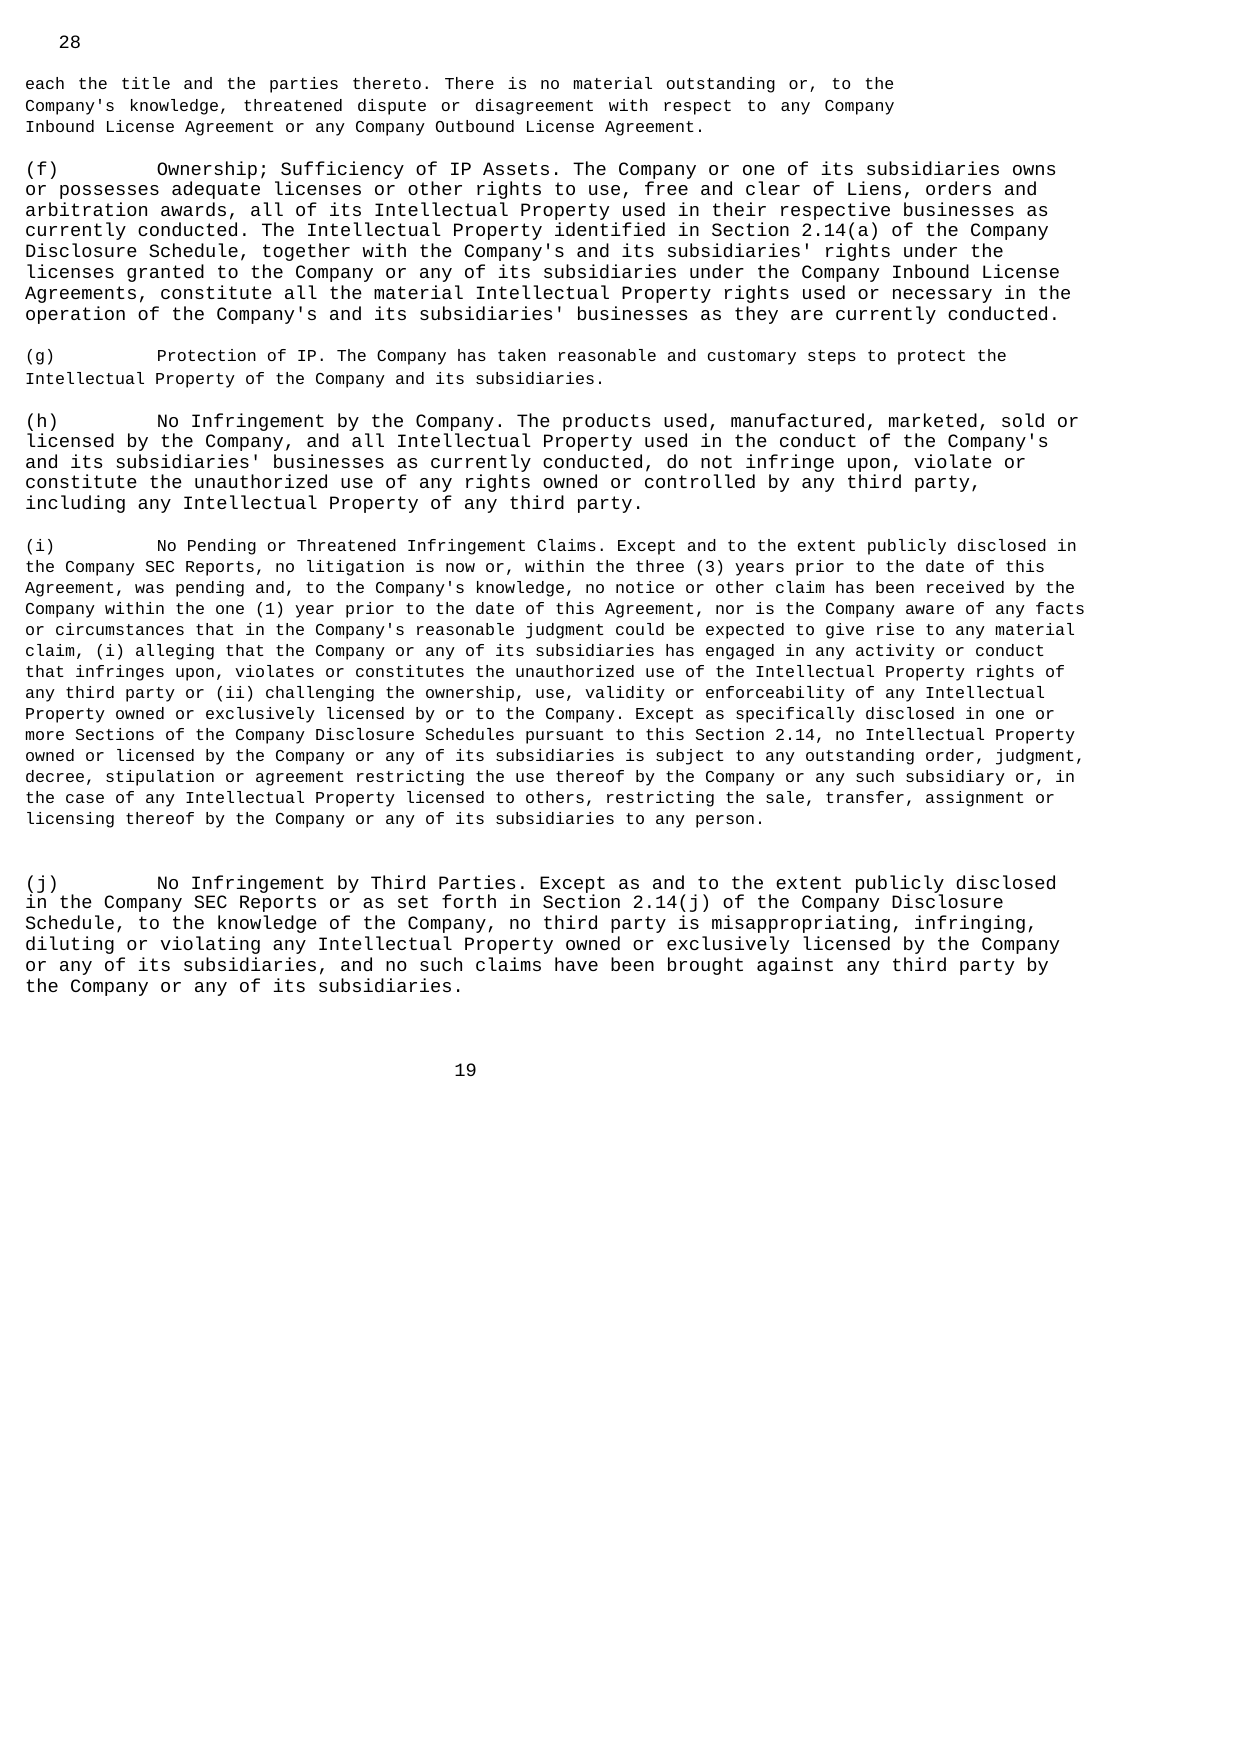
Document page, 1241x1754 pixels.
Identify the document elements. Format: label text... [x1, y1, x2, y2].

list Ownership; Sufficiency of IP Assets. The Company or one of its subsidiaries owns or possesses adequate licenses or other rights to use, free and clear of Liens, orders and arbitration awards, all of its Intellectual Property used in their respective businesses as currently conducted. The Intellectual Property identified in Section 2.14(a) of the Company Disclosure Schedule, together with the Company's and its subsidiaries' rights under the licenses granted to the Company or any of its subsidiaries under the Company Inbound License Agreements, constitute all the material Intellectual Property rights used or necessary in the operation of the Company's and its subsidiaries' businesses as they are currently conducted. [25, 159, 1090, 326]
list No Infringement by Third Parties. Except as and to the extent publicly disclosed in the Company SEC Reports or as set forth in Section 2.14(j) of the Company Disclosure Schedule, to the knowledge of the Company, no third party is misappropriating, infringing, diluting or violating any Intellectual Property owned or exclusively licensed by the Company or any of its subsidiaries, and no such claims have been brought against any third party by the Company or any of its subsidiaries. [25, 873, 1090, 998]
text 19 [454, 1061, 1090, 1082]
list Protection of IP. The Company has taken reasonable and customary steps to protect the Intellectual Property of the Company and its subsidiaries. [25, 348, 1090, 390]
text 28 [58, 32, 1090, 54]
list No Pending or Threatened Infringement Claims. Except and to the extent publicly disclosed in the Company SEC Reports, no litigation is now or, within the three (3) years prior to the date of this Agreement, was pending and, to the Company's knowledge, no notice or other claim has been received by the Company within the one (1) year prior to the date of this Agreement, nor is the Company aware of any facts or circumstances that in the Company's reasonable judgment could be expected to give rise to any material claim, (i) alleging that the Company or any of its subsidiaries has engaged in any activity or conduct that infringes upon, violates or constitutes the unauthorized use of the Intellectual Property rights of any third party or (ii) challenging the ownership, use, validity or enforceability of any Intellectual Property owned or exclusively licensed by or to the Company. Except as specifically disclosed in one or more Sections of the Company Disclosure Schedules pursuant to this Section 2.14, no Intellectual Property owned or licensed by the Company or any of its subsidiaries is subject to any outstanding order, judgment, decree, stipulation or agreement restricting the use thereof by the Company or any such subsidiary or, in the case of any Intellectual Property licensed to others, restricting the sale, transfer, assignment or licensing thereof by the Company or any of its subsidiaries to any person. [25, 537, 1090, 829]
list No Infringement by the Company. The products used, manufactured, marketed, sold or licensed by the Company, and all Intellectual Property used in the conduct of the Company's and its subsidiaries' businesses as currently conducted, do not infringe upon, violate or constitute the unauthorized use of any rights owned or controlled by any third party, including any Intellectual Property of any third party. [25, 411, 1090, 515]
text each the title and the parties thereto. There is no material outstanding or, to the Company's knowledge, threatened dispute or disagreement with respect to any Company Inbound License Agreement or any Company Outbound License Agreement. [25, 75, 894, 138]
